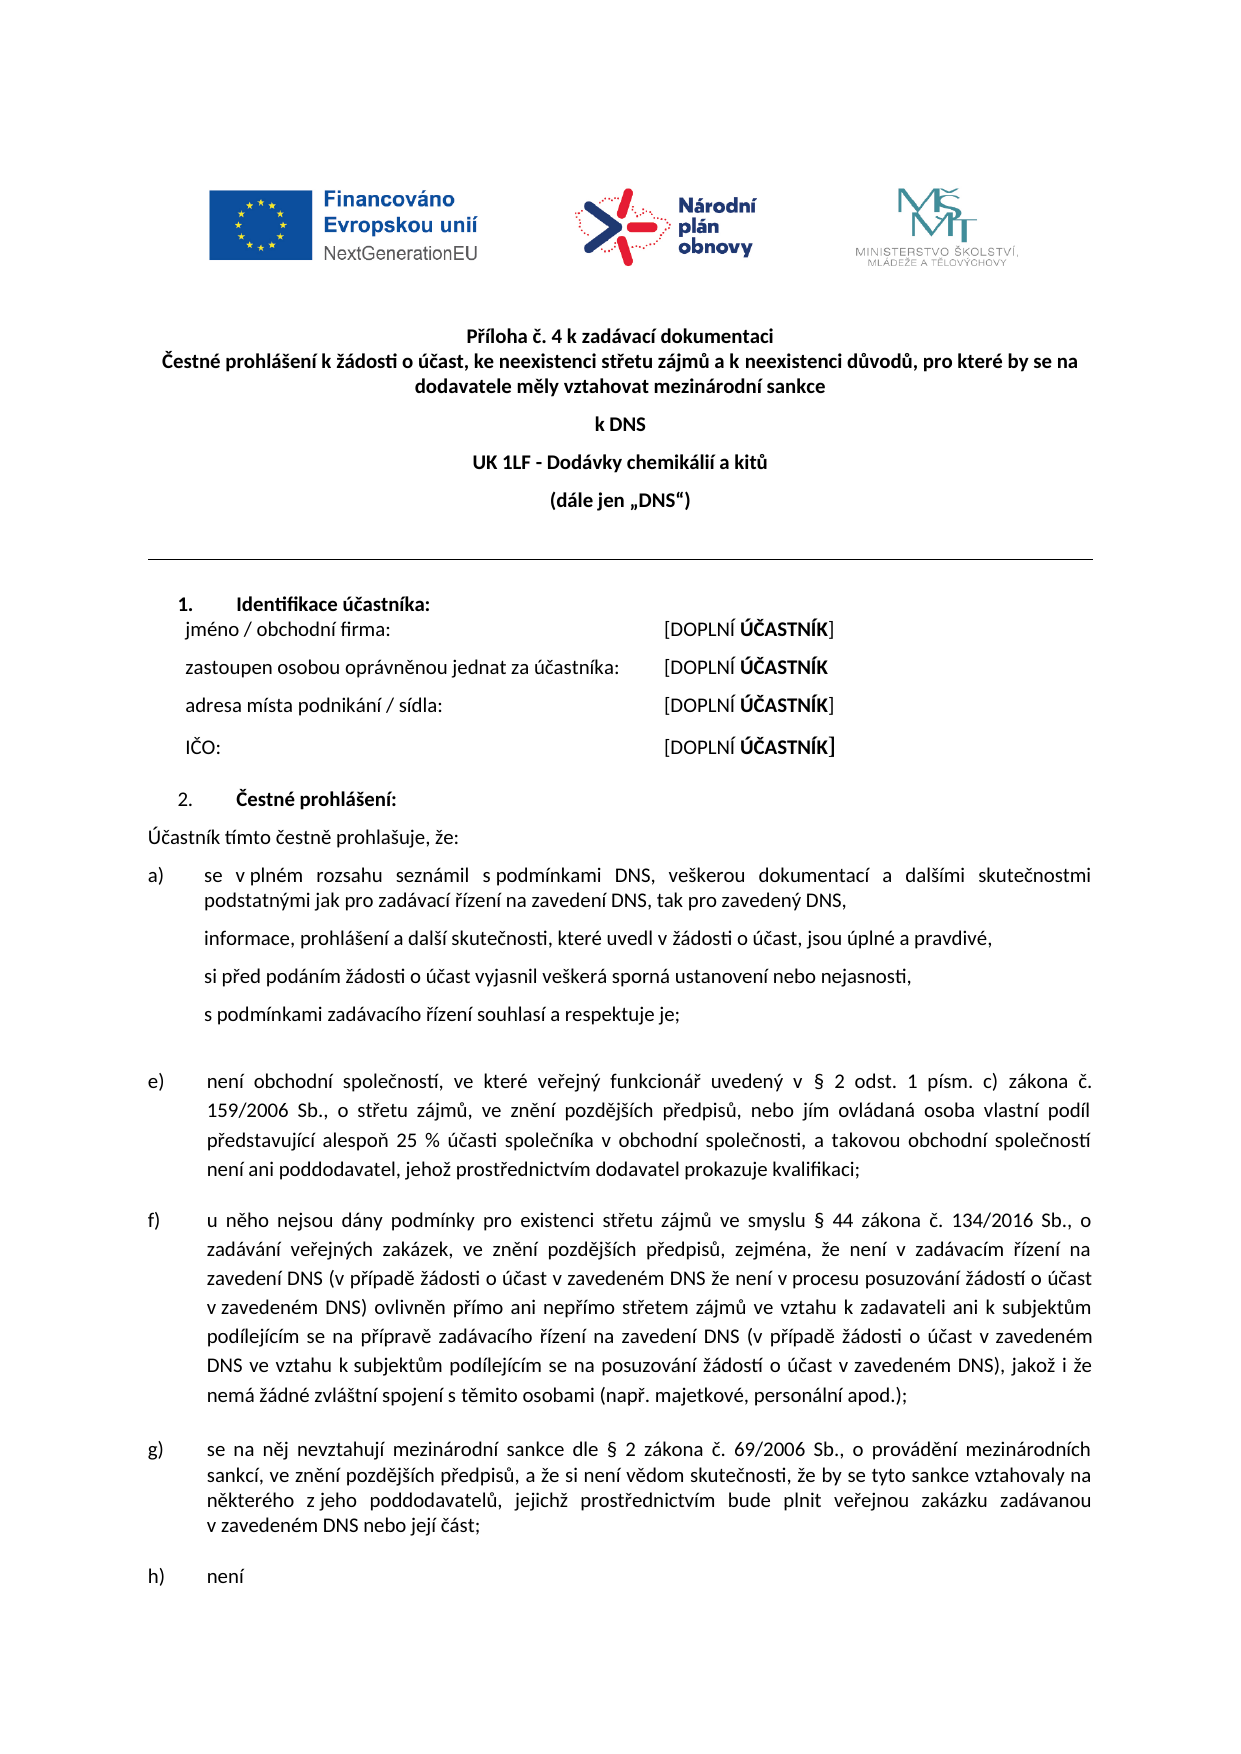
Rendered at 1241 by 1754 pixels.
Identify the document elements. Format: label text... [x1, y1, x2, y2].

text Účastník tímto čestně prohlašuje, že: [148, 824, 1093, 850]
text IČO: [DOPLNÍ ÚČASTNÍK] [185, 730, 1093, 761]
list Čestné prohlášení: [177, 786, 1093, 812]
list Identifikace účastníka: [177, 591, 1093, 616]
text adresa místa podnikání / sídla: [DOPLNÍ ÚČASTNÍK] [185, 692, 1093, 718]
subtitle Čestné prohlášení k žádosti o účast, ke neexistenci střetu zájmů a k neexistenci důvodů, pro které by se na dodavatele měly vztahovat mezinárodní sankce [148, 348, 1093, 399]
text UK 1LF - Dodávky chemikálií a kitů [148, 449, 1093, 475]
list u něho nejsou dány podmínky pro existenci střetu zájmů ve smyslu § 44 zákona č. 134/2016 Sb., o zadávání veřejných zakázek, ve znění pozdějších předpisů, zejména, že není v zadávacím řízení na zavedení DNS (v případě žádosti o účast v zavedeném DNS že není v procesu posuzování žádostí o účast v zavedeném DNS) ovlivněn přímo ani nepřímo střetem zájmů ve vztahu k zadavateli ani k subjektům podílejícím se na přípravě zadávacího řízení na zavedení DNS (v případě žádosti o účast v zavedeném DNS ve vztahu k subjektům podílejícím se na posuzování žádostí o účast v zavedeném DNS), jakož i že nemá žádné zvláštní spojení s těmito osobami (např. majetkové, personální apod.); [148, 1207, 1093, 1407]
list se v plném rozsahu seznámil s podmínkami DNS, veškerou dokumentací a dalšími skutečnostmi podstatnými jak pro zadávací řízení na zavedení DNS, tak pro zavedený DNS, [148, 862, 1093, 913]
list s podmínkami zadávacího řízení souhlasí a respektuje je; [0, 1001, 1093, 1027]
text (dále jen „DNS“) [148, 487, 1093, 513]
text jméno / obchodní firma: [DOPLNÍ ÚČASTNÍK] [185, 616, 1093, 642]
list není obchodní společností, ve které veřejný funkcionář uvedený v § 2 odst. 1 písm. c) zákona č. 159/2006 Sb., o střetu zájmů, ve znění pozdějších předpisů, nebo jím ovládaná osoba vlastní podíl představující alespoň 25 % účasti společníka v obchodní společnosti, a takovou obchodní společností není ani poddodavatel, jehož prostřednictvím dodavatel prokazuje kvalifikaci; [148, 1065, 1093, 1181]
list informace, prohlášení a další skutečnosti, které uvedl v žádosti o účast, jsou úplné a pravdivé, [0, 926, 1093, 951]
text k DNS [148, 412, 1093, 437]
list si před podáním žádosti o účast vyjasnil veškerá sporná ustanovení nebo nejasnosti, [0, 963, 1093, 989]
picture [147, 158, 1093, 298]
subtitle Příloha č. 4 k zadávací dokumentaci [148, 323, 1093, 348]
text zastoupen osobou oprávněnou jednat za účastníka: [DOPLNÍ ÚČASTNÍK [185, 654, 1093, 680]
list se na něj nevztahují mezinárodní sankce dle § 2 zákona č. 69/2006 Sb., o provádění mezinárodních sankcí, ve znění pozdějších předpisů, a že si není vědom skutečnosti, že by se tyto sankce vztahovaly na některého z jeho poddodavatelů, jejichž prostřednictvím bude plnit veřejnou zakázku zadávanou v zavedeném DNS nebo její část; [148, 1436, 1093, 1538]
list není [148, 1563, 1093, 1589]
